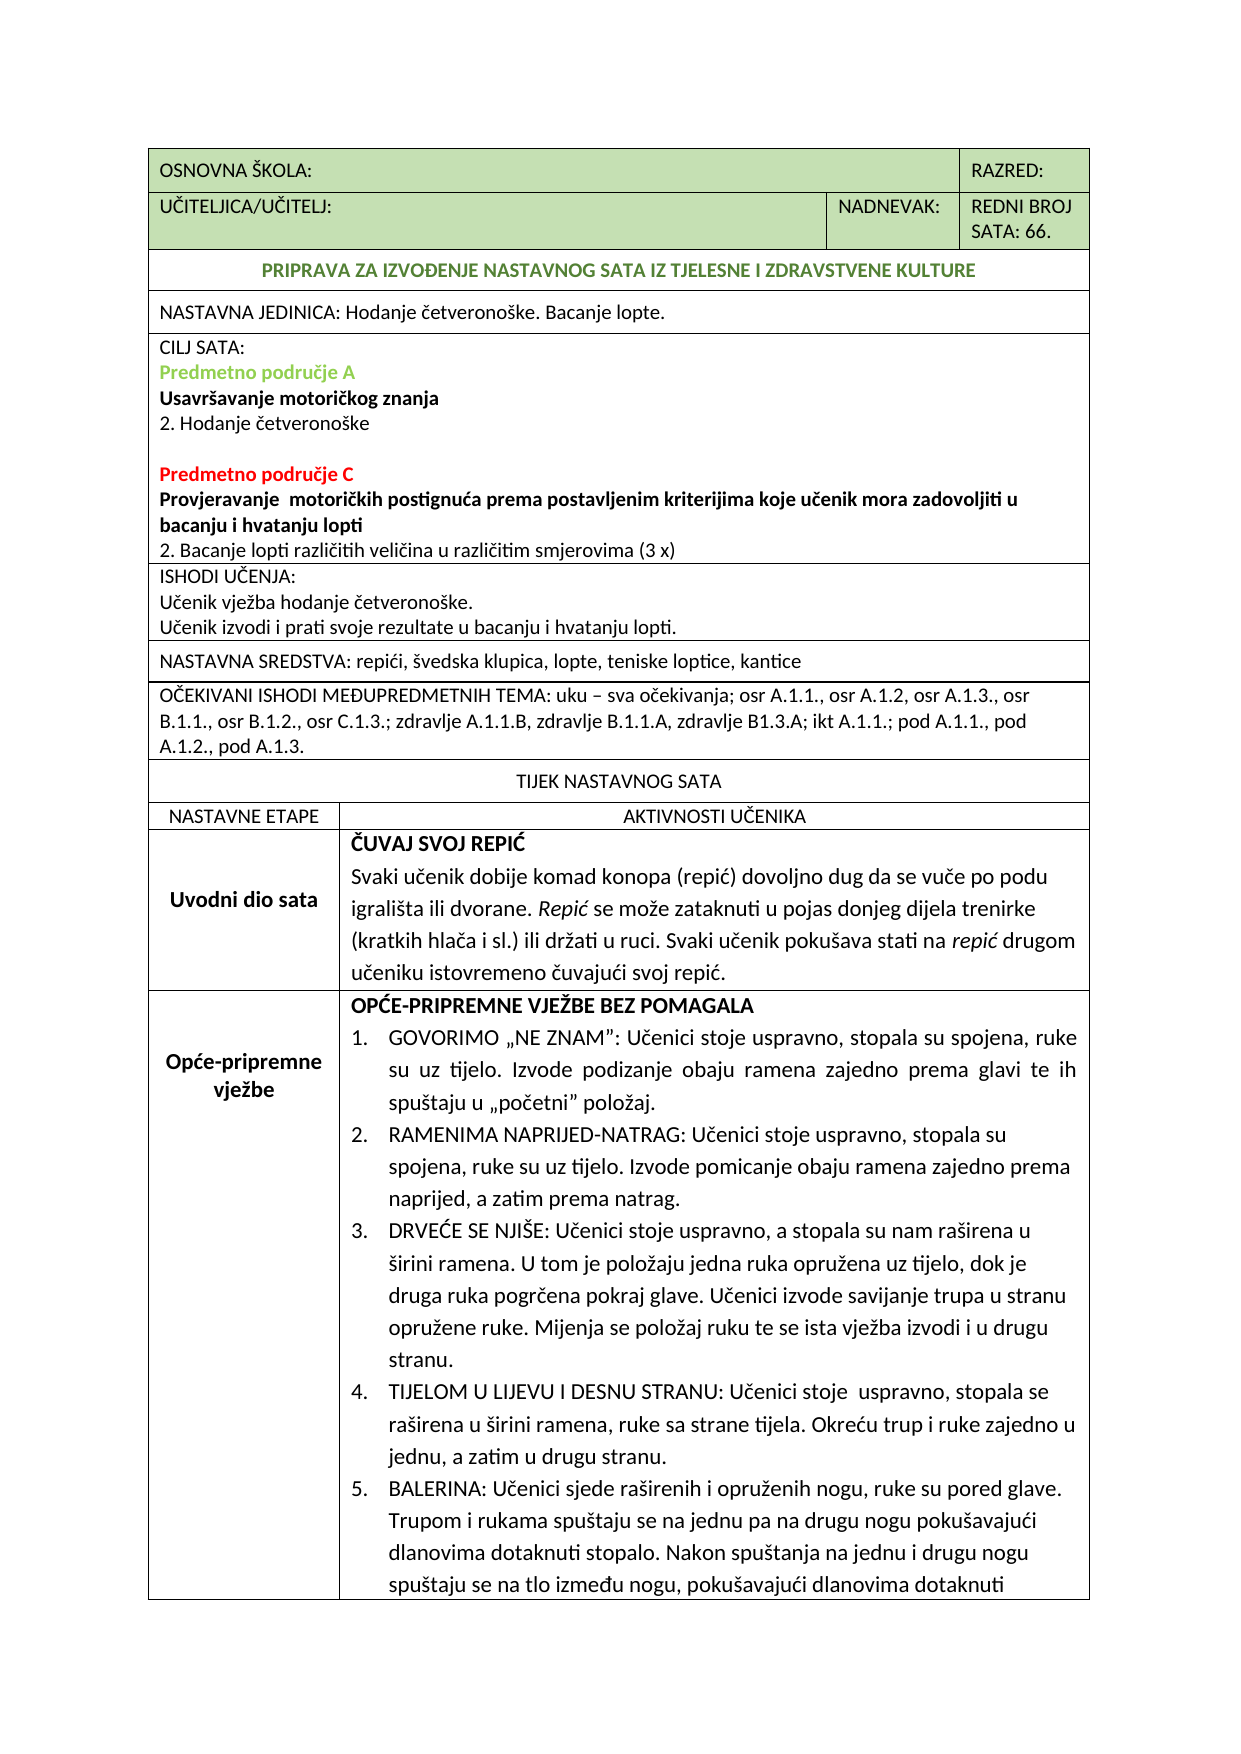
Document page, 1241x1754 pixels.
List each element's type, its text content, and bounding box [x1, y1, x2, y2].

table_cell ČUVAJ SVOJ REPIĆ Svaki učenik dobije komad konopa (repić) dovoljno dug da se vuče po podu igrališta ili dvorane. Repić se može zataknuti u pojas donjeg dijela trenirke (kratkih hlača i sl.) ili držati u ruci. Svaki učenik pokušava stati na repić drugom učeniku istovremeno čuvajući svoj repić. [340, 830, 1089, 990]
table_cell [149, 991, 339, 1599]
table_cell NASTAVNA SREDSTVA: repići, švedska klupica, lopte, teniske loptice, kantice [149, 641, 1089, 681]
table_cell PRIPRAVA ZA IZVOĐENJE NASTAVNOG SATA IZ TJELESNE I ZDRAVSTVENE KULTURE [149, 250, 1089, 289]
table_header OSNOVNA ŠKOLA: [149, 149, 959, 192]
table_cell AKTIVNOSTI UČENIKA [340, 803, 1089, 828]
table_cell REDNI BROJ SATA: 66. [960, 193, 1089, 249]
table_cell TIJEK NASTAVNOG SATA [149, 760, 1089, 802]
table_header RAZRED: [960, 149, 1089, 192]
table_cell UČITELJICA/UČITELJ: [149, 193, 826, 249]
table_cell NADNEVAK: [827, 193, 959, 249]
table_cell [340, 991, 1089, 1599]
table_cell ISHODI UČENJA: Učenik vježba hodanje četveronoške. Učenik izvodi i prati svoje rezultate u bacanju i hvatanju lopti. [149, 564, 1089, 640]
table_cell CILJ SATA: Predmetno područje A Usavršavanje motoričkog znanja 2. Hodanje četveronoške Predmetno područje C Provjeravanje motoričkih postignuća prema postavljenim kriterijima koje učenik mora zadovoljiti u bacanju i hvatanju lopti 2. Bacanje lopti različitih veličina u različitim smjerovima (3 x) [149, 334, 1089, 563]
table_cell OČEKIVANI ISHODI MEĐUPREDMETNIH TEMA: uku – sva očekivanja; osr A.1.1., osr A.1.2, osr A.1.3., osr B.1.1., osr B.1.2., osr C.1.3.; zdravlje A.1.1.B, zdravlje B.1.1.A, zdravlje B1.3.A; ikt A.1.1.; pod A.1.1., pod A.1.2., pod A.1.3. [149, 683, 1089, 759]
table_cell NASTAVNE ETAPE [149, 803, 339, 828]
table_cell NASTAVNA JEDINICA: Hodanje četveronoške. Bacanje lopte. [149, 291, 1089, 333]
table_cell Uvodni dio sata [149, 830, 339, 990]
